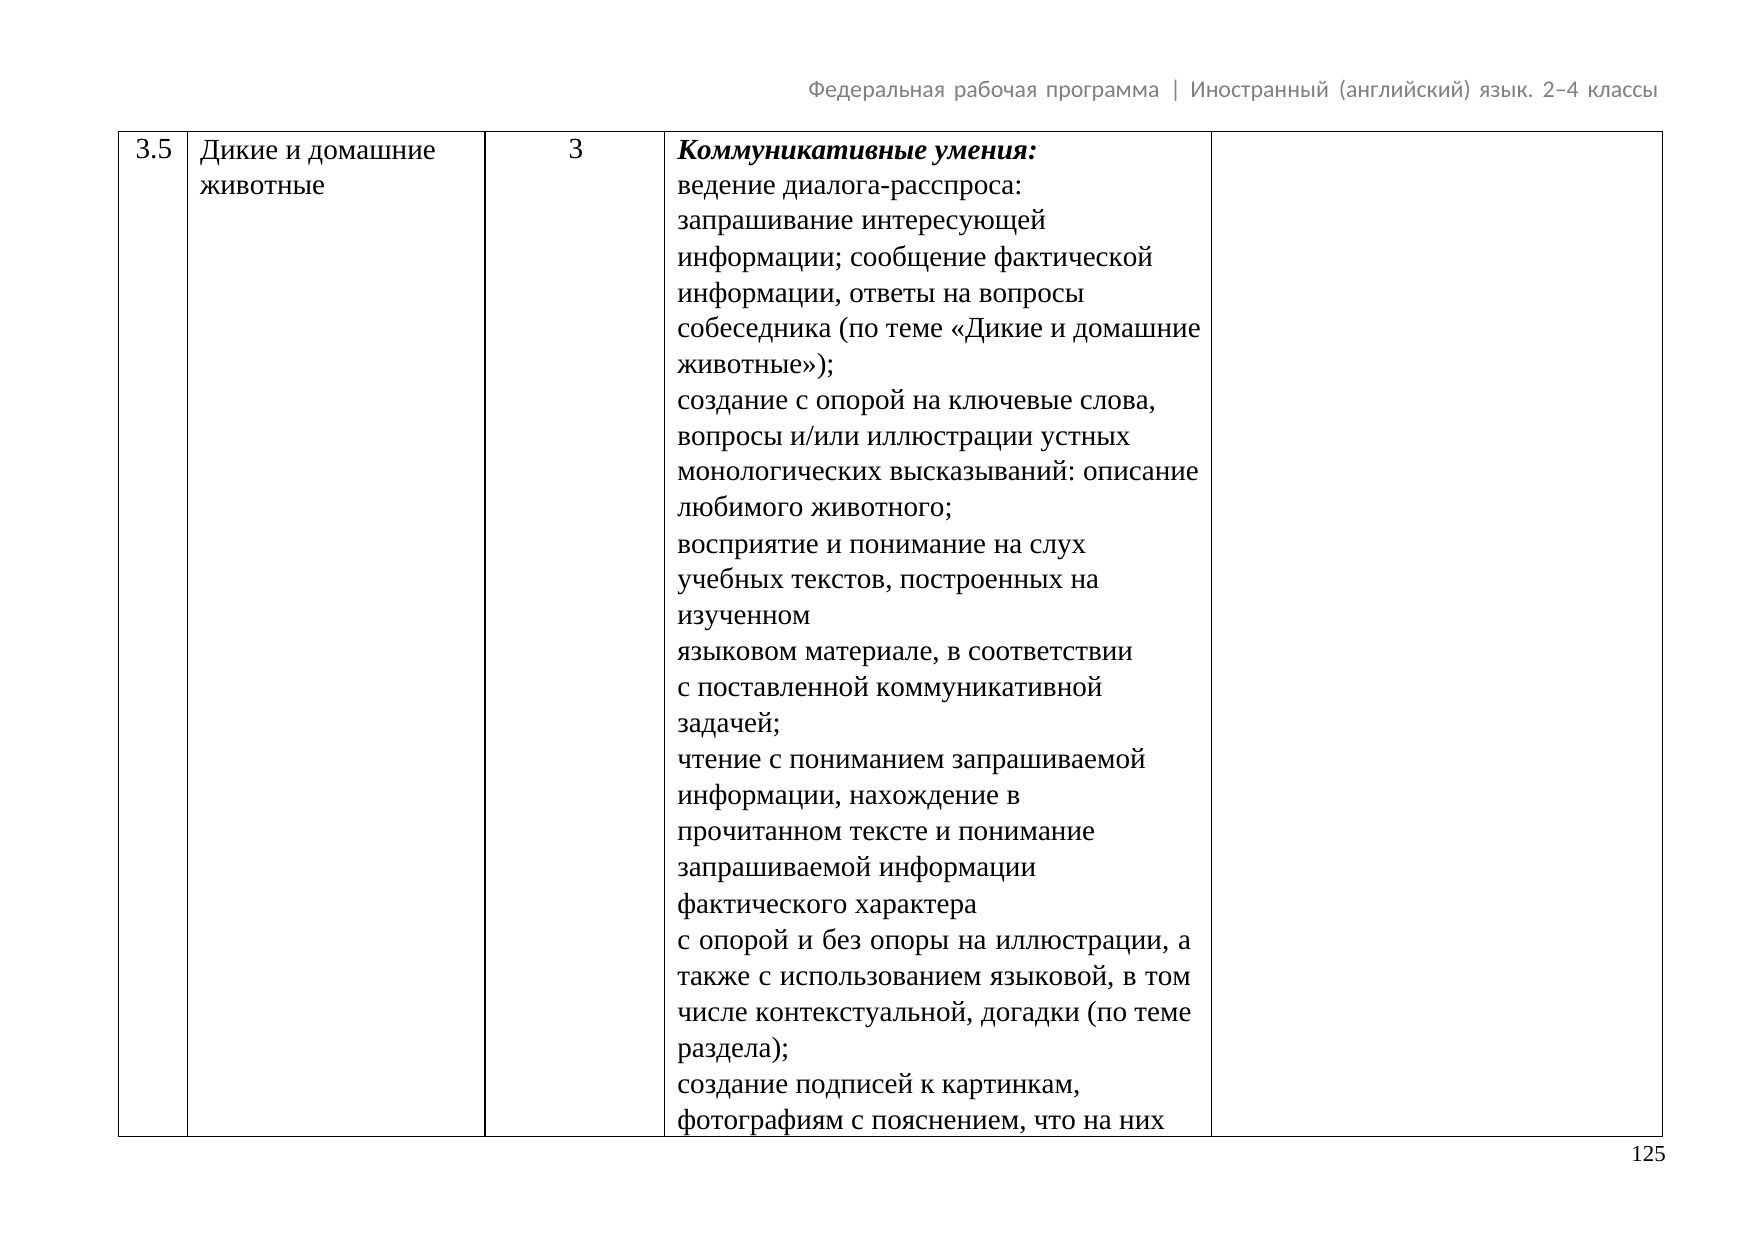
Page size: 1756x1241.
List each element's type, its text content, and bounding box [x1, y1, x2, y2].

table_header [188, 132, 484, 1136]
table_header [1212, 132, 1662, 1136]
table_header 3.5 [119, 132, 187, 1136]
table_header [665, 132, 1211, 1136]
table_header 3 [486, 132, 664, 1136]
